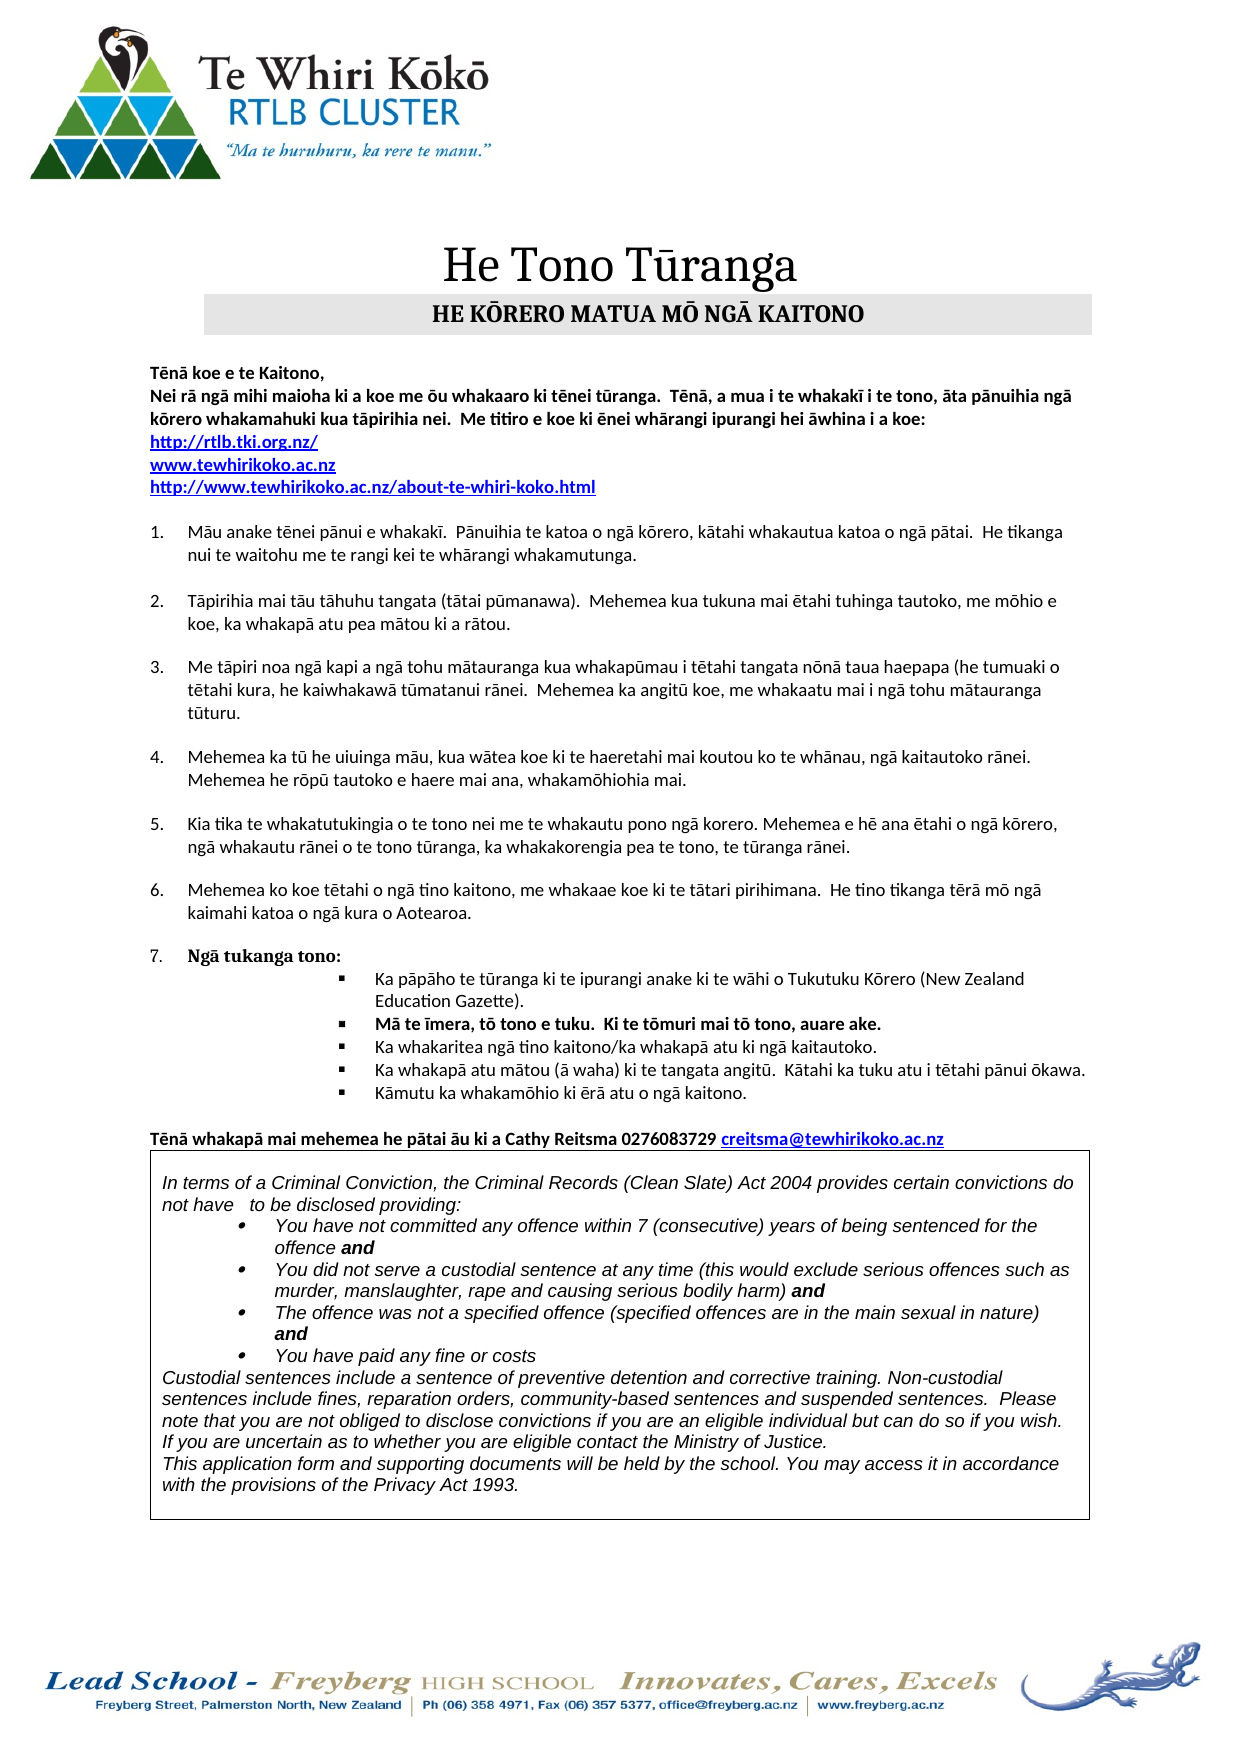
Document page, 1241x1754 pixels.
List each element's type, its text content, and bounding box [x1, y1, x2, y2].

subtitle Ka whakapā atu mātou (ā waha) ki te tangata angitū. Kātahi ka tuku atu i tētahi pānui ōkawa. [337, 1058, 1090, 1081]
list Māu anake tēnei pānui e whakakī. Pānuihia te katoa o ngā kōrero, kātahi whakautua katoa o ngā pātai. He tikanga nui te waitohu me te rangi kei te whārangi whakamutunga. [150, 520, 1090, 566]
text Tēnā koe e te Kaitono, [150, 361, 1090, 384]
table_header In terms of a Criminal Conviction, the Criminal Records (Clean Slate) Act 2004 provides certain convictions do not have to be disclosed providing: You have not committed any offence within 7 (consecutive) years of being sentenced for the offence and You did not serve a custodial sentence at any time (this would exclude serious offences such as murder, manslaughter, rape and causing serious bodily harm) and The offence was not a specified offence (specified offences are in the main sexual in nature) and You have paid any fine or costs Custodial sentences include a sentence of preventive detention and corrective training. Non-custodial sentences include fines, reparation orders, community-based sentences and suspended sentences. Please note that you are not obliged to disclose convictions if you are an eligible individual but can do so if you wish. If you are uncertain as to whether you are eligible contact the Ministry of Justice. This application form and supporting documents will be held by the school. You may access it in accordance with the provisions of the Privacy Act 1993. [151, 1151, 1089, 1519]
list Mehemea ka tū he uiuinga māu, kua wātea koe ki te haeretahi mai koutou ko te whānau, ngā kaitautoko rānei. Mehemea he rōpū tautoko e haere mai ana, whakamōhiohia mai. [150, 745, 1090, 791]
list Tāpirihia mai tāu tāhuhu tangata (tātai pūmanawa). Mehemea kua tukuna mai ētahi tuhinga tautoko, me mōhio e koe, ka whakapā atu pea mātou ki a rātou. [150, 589, 1090, 635]
text He Tono Tūranga [150, 217, 1090, 293]
subtitle Kāmutu ka whakamōhio ki ērā atu o ngā kaitono. [337, 1081, 1090, 1104]
picture [6, 1638, 1235, 1736]
subtitle Ka whakaritea ngā tino kaitono/ka whakapā atu ki ngā kaitautoko. [337, 1036, 1090, 1058]
subtitle Ka pāpāho te tūranga ki te ipurangi anake ki te wāhi o Tukutuku Kōrero (New Zealand Education Gazette). [337, 967, 1090, 1013]
text http://rtlb.tki.org.nz/ [150, 430, 1090, 453]
table_header HE KŌRERO MATUA MŌ NGĀ KAITONO [204, 294, 1092, 335]
picture [0, 0, 1235, 211]
list Kia tika te whakatutukingia o te tono nei me te whakautu pono ngā korero. Mehemea e hē ana ētahi o ngā kōrero, ngā whakautu rānei o te tono tūranga, ka whakakorengia pea te tono, te tūranga rānei. [150, 812, 1090, 858]
text http://www.tewhirikoko.ac.nz/about-te-whiri-koko.html [150, 476, 1090, 499]
text Nei rā ngā mihi maioha ki a koe me ōu whakaaro ki tēnei tūranga. Tēnā, a mua i te whakakī i te tono, āta pānuihia ngā kōrero whakamahuki kua tāpirihia nei. Me titiro e koe ki ēnei whārangi ipurangi hei āwhina i a koe: [150, 384, 1090, 430]
text Tēnā whakapā mai mehemea he pātai āu ki a Cathy Reitsma 0276083729 creitsma@tewhirikoko.ac.nz [150, 1127, 1090, 1150]
list Ngā tukanga tono: [150, 945, 1090, 967]
text www.tewhirikoko.ac.nz [150, 453, 1090, 476]
list Mehemea ko koe tētahi o ngā tino kaitono, me whakaae koe ki te tātari pirihimana. He tino tikanga tērā mō ngā kaimahi katoa o ngā kura o Aotearoa. [150, 878, 1090, 924]
subtitle Mā te īmera, tō tono e tuku. Ki te tōmuri mai tō tono, auare ake. [337, 1013, 1090, 1036]
list Me tāpiri noa ngā kapi a ngā tohu mātauranga kua whakapūmau i tētahi tangata nōnā taua haepapa (he tumuaki o tētahi kura, he kaiwhakawā tūmatanui rānei. Mehemea ka angitū koe, me whakaatu mai i ngā tohu mātauranga tūturu. [150, 656, 1090, 724]
